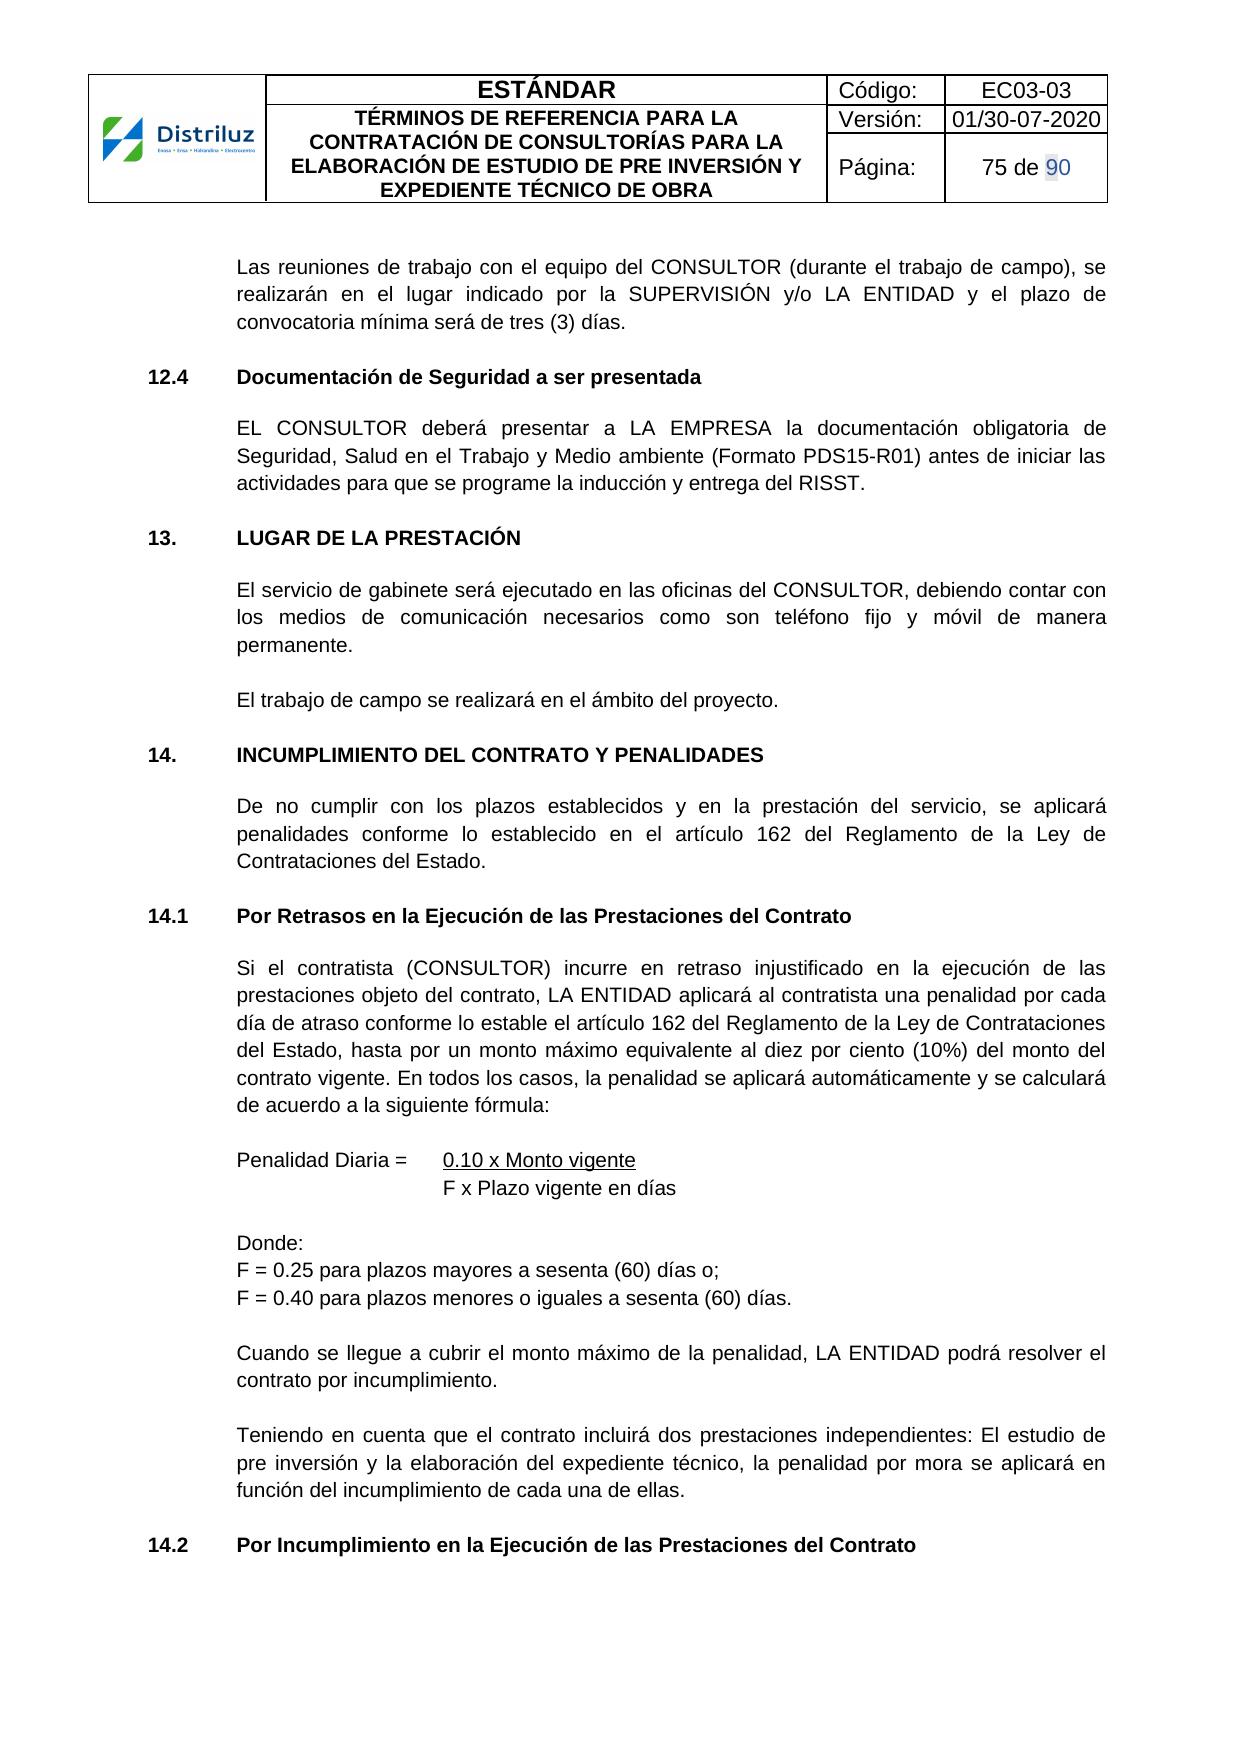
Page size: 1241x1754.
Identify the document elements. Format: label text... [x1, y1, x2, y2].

picture [100, 113, 257, 164]
text Documentación de Seguridad a ser presentada [148, 364, 1107, 388]
text INCUMPLIMIENTO DEL CONTRATO Y PENALIDADES [148, 742, 1107, 766]
text Teniendo en cuenta que el contrato incluirá dos prestaciones independientes: El estudio de pre inversión y la elaboración del expediente técnico, la penalidad por mora se aplicará en función del incumplimiento de cada una de ellas. [236, 1423, 1107, 1502]
text El trabajo de campo se realizará en el ámbito del proyecto. [236, 687, 1107, 711]
text Las reuniones de trabajo con el equipo del CONSULTOR (durante el trabajo de campo), se realizarán en el lugar indicado por la SUPERVISIÓN y/o LA ENTIDAD y el plazo de convocatoria mínima será de tres (3) días. [236, 254, 1107, 333]
text Penalidad Diaria = 0.10 x Monto vigente [236, 1148, 1107, 1172]
text De no cumplir con los plazos establecidos y en la prestación del servicio, se aplicará penalidades conforme lo establecido en el artículo 162 del Reglamento de la Ley de Contrataciones del Estado. [236, 794, 1107, 873]
text F = 0.40 para plazos menores o iguales a sesenta (60) días. [236, 1285, 1107, 1309]
text EL CONSULTOR deberá presentar a LA EMPRESA la documentación obligatoria de Seguridad, Salud en el Trabajo y Medio ambiente (Formato PDS15-R01) antes de iniciar las actividades para que se programe la inducción y entrega del RISST. [236, 416, 1107, 495]
text F x Plazo vigente en días [236, 1175, 1107, 1199]
text Por Retrasos en la Ejecución de las Prestaciones del Contrato [148, 904, 1107, 928]
text F = 0.25 para plazos mayores a sesenta (60) días o; [236, 1258, 1107, 1282]
text El servicio de gabinete será ejecutado en las oficinas del CONSULTOR, debiendo contar con los medios de comunicación necesarios como son teléfono fijo y móvil de manera permanente. [236, 577, 1107, 656]
text Cuando se llegue a cubrir el monto máximo de la penalidad, LA ENTIDAD podrá resolver el contrato por incumplimiento. [236, 1340, 1107, 1392]
text Si el contratista (CONSULTOR) incurre en retraso injustificado en la ejecución de las prestaciones objeto del contrato, LA ENTIDAD aplicará al contratista una penalidad por cada día de atraso conforme lo estable el artículo 162 del Reglamento de la Ley de Contrataciones del Estado, hasta por un monto máximo equivalente al diez por ciento (10%) del monto del contrato vigente. En todos los casos, la penalidad se aplicará automáticamente y se calculará de acuerdo a la siguiente fórmula: [236, 955, 1107, 1117]
text Por Incumplimiento en la Ejecución de las Prestaciones del Contrato [148, 1533, 1107, 1557]
text Donde: [236, 1230, 1107, 1254]
text LUGAR DE LA PRESTACIÓN [148, 526, 1107, 550]
